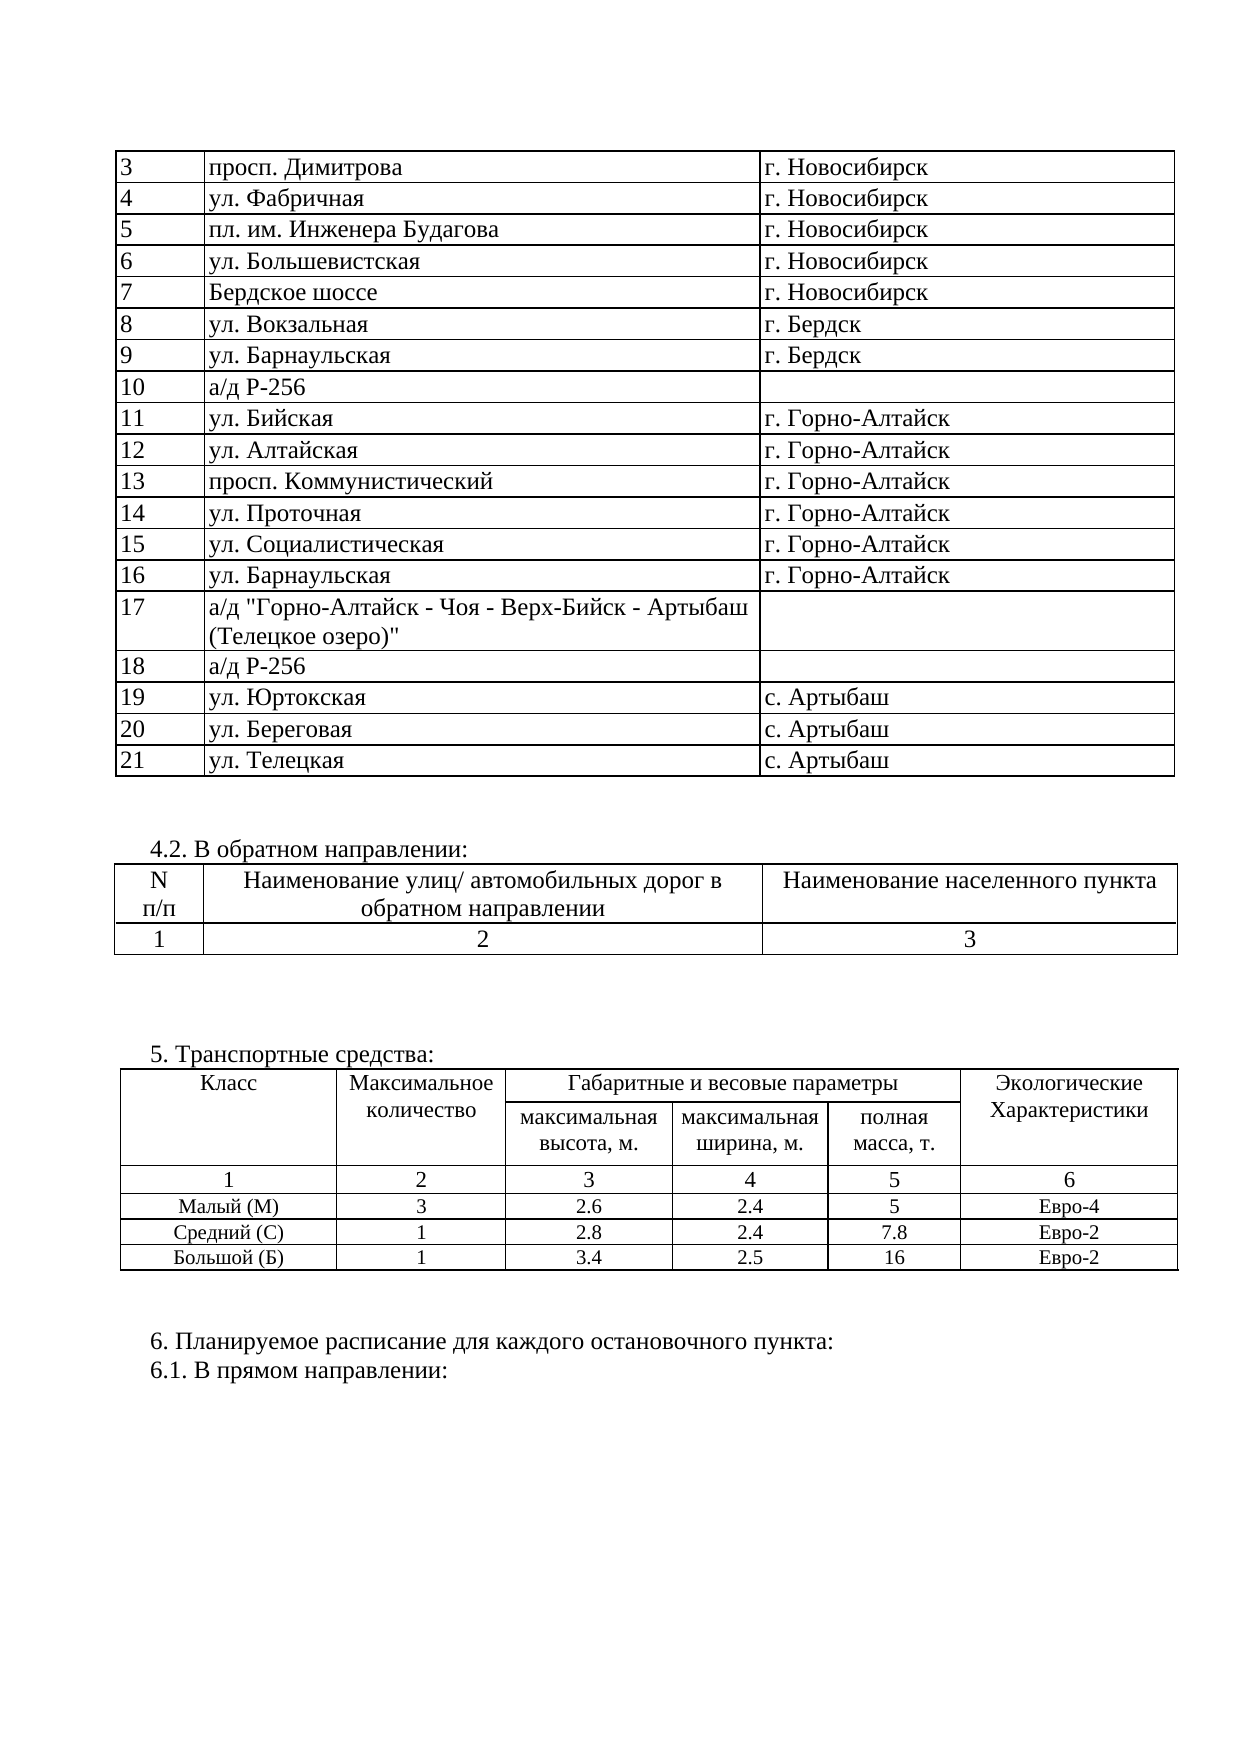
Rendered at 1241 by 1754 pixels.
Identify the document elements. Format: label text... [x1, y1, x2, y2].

table_cell ул. Барнаульская [205, 561, 759, 590]
table_cell 8 [117, 309, 204, 339]
table_cell 5 [829, 1166, 960, 1192]
table_cell 1 [115, 923, 203, 954]
table_cell г. Новосибирск [761, 277, 1174, 307]
table_cell ул. Береговая [205, 714, 759, 744]
table_cell просп. Димитрова [205, 152, 759, 181]
table_cell г. Горно-Алтайск [761, 403, 1174, 433]
table_cell а/д Р-256 [205, 372, 759, 402]
table_cell г. Бердск [761, 309, 1174, 339]
table_cell 1 [337, 1220, 505, 1244]
table_header Наименование населенного пункта [763, 865, 1177, 922]
table_cell Евро-4 [961, 1194, 1177, 1218]
table_header N п/п [115, 865, 203, 922]
table_cell 16 [117, 561, 204, 590]
table_cell 19 [117, 683, 204, 712]
table_cell ул. Бийская [205, 403, 759, 433]
table_cell 18 [117, 651, 204, 681]
table_cell г. Новосибирск [761, 183, 1174, 213]
table_cell 9 [117, 340, 204, 370]
table_cell 2.8 [506, 1220, 672, 1244]
table_cell максимальная высота, м. [506, 1103, 672, 1164]
table_cell Бердское шоссе [205, 277, 759, 307]
table_cell ул. Юртокская [205, 683, 759, 712]
table_cell Евро-2 [961, 1220, 1177, 1244]
table_cell г. Новосибирск [761, 246, 1174, 276]
table_cell 14 [117, 498, 204, 527]
table_cell 21 [117, 746, 204, 775]
table_cell г. Горно-Алтайск [761, 435, 1174, 464]
table_cell полная масса, т. [829, 1103, 960, 1164]
table_cell 3.4 [506, 1245, 672, 1269]
table_cell 2 [204, 924, 762, 954]
table_cell 11 [117, 403, 204, 433]
table_cell просп. Коммунистический [205, 466, 759, 496]
text 4.2. В обратном направлении: [150, 834, 1090, 863]
table_cell [761, 372, 1174, 402]
text 6.1. В прямом направлении: [150, 1355, 1090, 1383]
table_cell 12 [117, 435, 204, 464]
table_cell ул. Барнаульская [205, 340, 759, 370]
text 5. Транспортные средства: [150, 1039, 1090, 1068]
table_cell ул. Социалистическая [205, 529, 759, 559]
table_cell г. Горно-Алтайск [761, 561, 1174, 590]
table_cell 3 [337, 1194, 505, 1218]
table_cell [761, 651, 1174, 681]
table_cell Евро-2 [961, 1245, 1177, 1269]
table_cell 2.4 [673, 1220, 827, 1244]
table_cell 4 [117, 183, 204, 213]
table_cell а/д Р-256 [205, 651, 759, 681]
table_cell [761, 592, 1174, 649]
table_cell г. Новосибирск [761, 152, 1174, 181]
table_header Наименование улиц/ автомобильных дорог в обратном направлении [204, 865, 762, 922]
table_cell с. Артыбаш [761, 714, 1174, 744]
table_cell с. Артыбаш [761, 746, 1174, 775]
table_cell пл. им. Инженера Будагова [205, 215, 759, 244]
table_cell Средний (С) [121, 1220, 336, 1244]
text 6. Планируемое расписание для каждого остановочного пункта: [150, 1326, 1090, 1355]
table_cell 3 [506, 1166, 672, 1192]
table_cell ул. Вокзальная [205, 309, 759, 339]
table_cell г. Новосибирск [761, 215, 1174, 244]
table_cell г. Горно-Алтайск [761, 466, 1174, 496]
table_cell г. Бердск [761, 340, 1174, 370]
table_cell а/д "Горно-Алтайск - Чоя - Верх-Бийск - Артыбаш (Телецкое озеро)" [205, 592, 759, 649]
table_header Экологические Характеристики [961, 1070, 1177, 1164]
table_cell 6 [117, 246, 204, 276]
table_cell ул. Телецкая [205, 746, 759, 775]
table_cell Малый (М) [121, 1194, 336, 1218]
table_cell 17 [117, 592, 204, 649]
table_header Максимальное количество [337, 1070, 505, 1164]
table_header Габаритные и весовые параметры [506, 1070, 960, 1101]
table_cell 5 [829, 1194, 960, 1218]
table_cell 2 [337, 1166, 505, 1192]
table_cell 4 [673, 1166, 827, 1192]
table_cell 5 [117, 215, 204, 244]
table_cell 3 [117, 152, 204, 181]
table_cell максимальная ширина, м. [673, 1103, 827, 1164]
table_cell 3 [763, 922, 1177, 954]
table_cell ул. Проточная [205, 498, 759, 527]
table_cell г. Горно-Алтайск [761, 498, 1174, 527]
table_cell Большой (Б) [121, 1245, 336, 1269]
table_header Класс [121, 1070, 336, 1164]
table_cell г. Горно-Алтайск [761, 529, 1174, 559]
table_cell 6 [961, 1166, 1177, 1192]
table_cell 1 [121, 1166, 336, 1192]
table_cell 1 [337, 1245, 505, 1269]
table_cell 16 [829, 1245, 960, 1269]
table_cell 15 [117, 529, 204, 559]
table_cell с. Артыбаш [761, 683, 1174, 712]
table_cell ул. Фабричная [205, 183, 759, 213]
table_cell 2.4 [673, 1194, 827, 1218]
table_cell 7 [117, 277, 204, 307]
table_cell 2.5 [673, 1245, 827, 1269]
table_cell 2.6 [506, 1194, 672, 1218]
table_cell 7.8 [829, 1220, 960, 1244]
table_cell ул. Алтайская [205, 435, 759, 464]
table_cell 10 [117, 372, 204, 402]
table_cell 20 [117, 714, 204, 744]
table_cell ул. Большевистская [205, 246, 759, 276]
table_cell 13 [117, 466, 204, 496]
